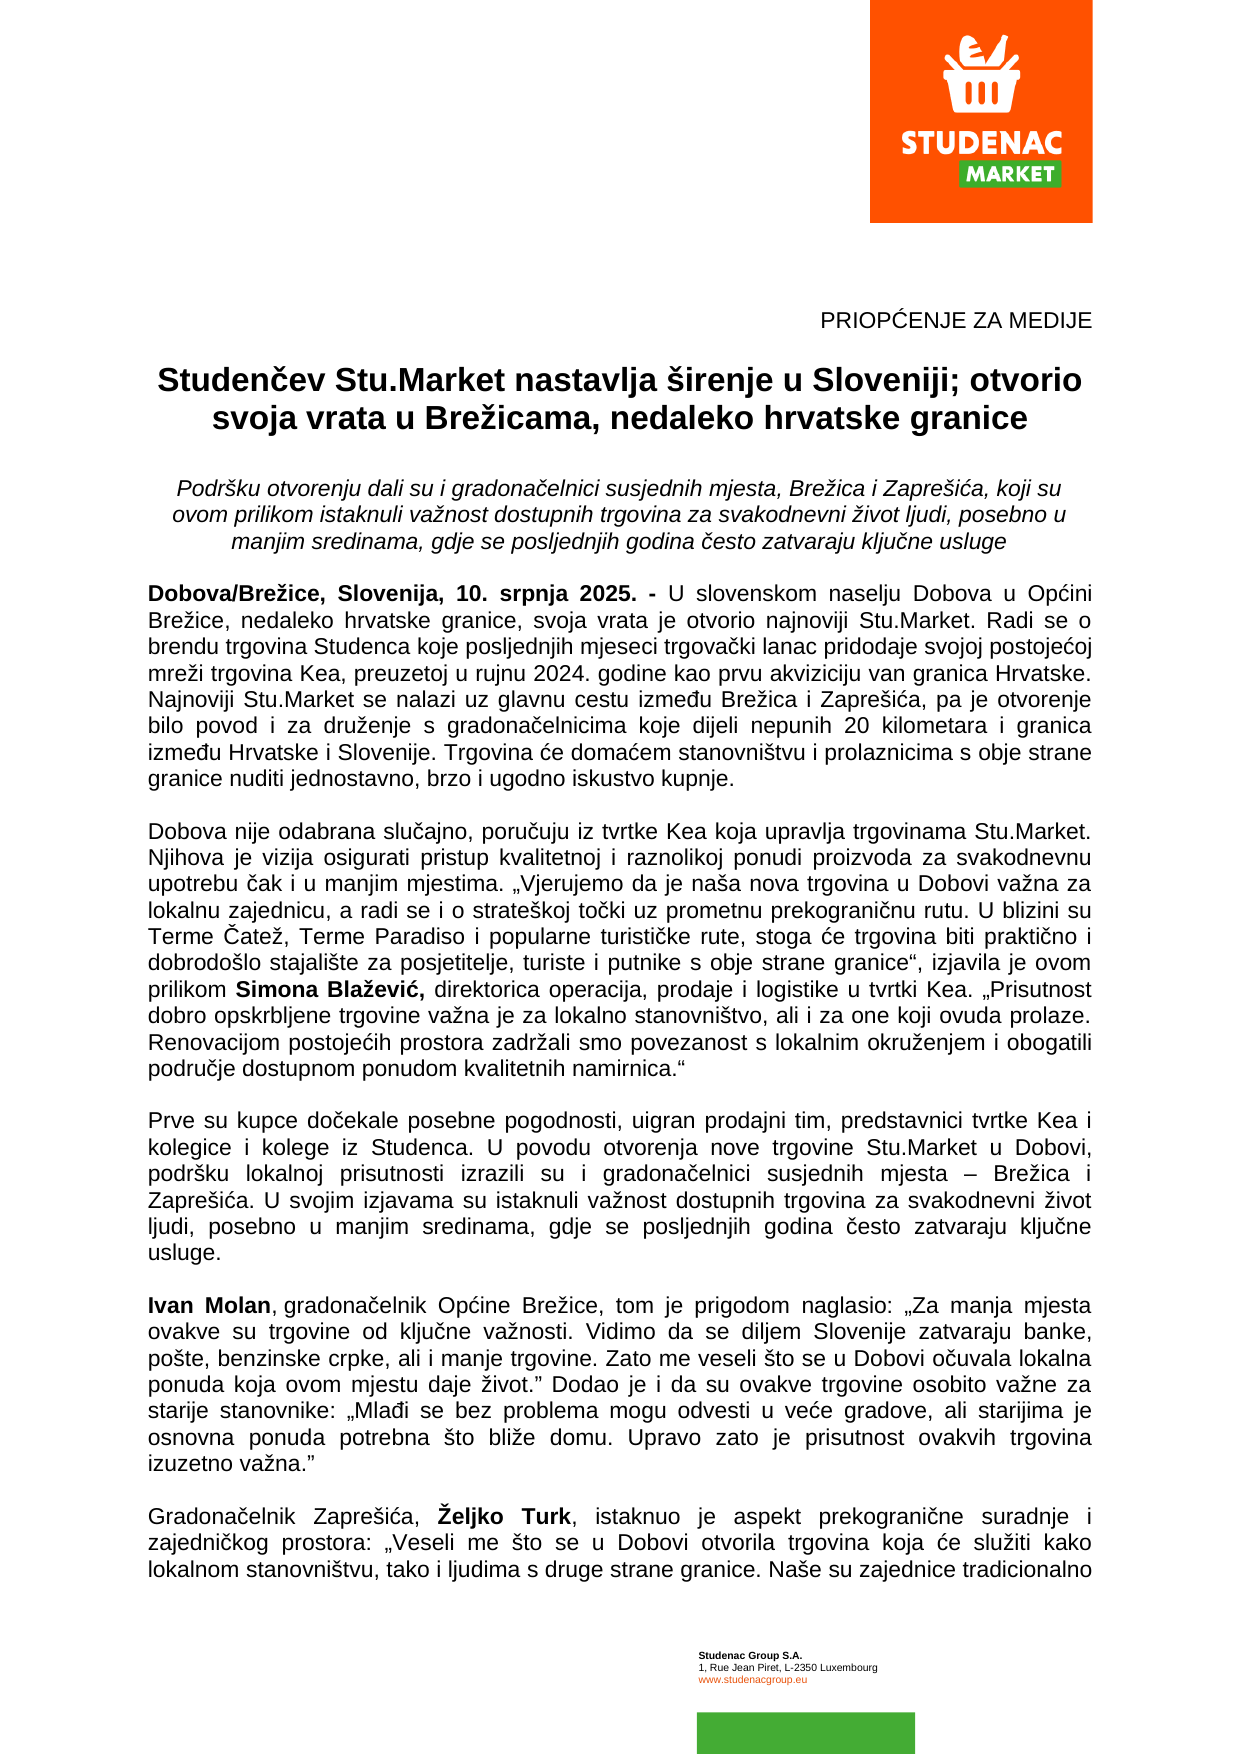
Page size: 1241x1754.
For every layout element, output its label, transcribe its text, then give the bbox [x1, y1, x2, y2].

text Dobova nije odabrana slučajno, poručuju iz tvrtke Kea koja upravlja trgovinama Stu.Market. Njihova je vizija osigurati pristup kvalitetnoj i raznolikoj ponudi proizvoda za svakodnevnu upotrebu čak i u manjim mjestima. „Vjerujemo da je naša nova trgovina u Dobovi važna za lokalnu zajednicu, a radi se i o strateškoj točki uz prometnu prekograničnu rutu. U blizini su Terme Čatež, Terme Paradiso i popularne turističke rute, stoga će trgovina biti praktično i dobrodošlo stajalište za posjetitelje, turiste i putnike s obje strane granice“, izjavila je ovom prilikom Simona Blažević, direktorica operacija, prodaje i logistike u tvrtki Kea. „Prisutnost dobro opskrbljene trgovine važna je za lokalno stanovništvo, ali i za one koji ovuda prolaze. Renovacijom postojećih prostora zadržali smo povezanost s lokalnim okruženjem i obogatili područje dostupnom ponudom kvalitetnih namirnica.“ [148, 818, 1093, 1081]
text Prve su kupce dočekale posebne pogodnosti, uigran prodajni tim, predstavnici tvrtke Kea i kolegice i kolege iz Studenca. U povodu otvorenja nove trgovine Stu.Market u Dobovi, podršku lokalnoj prisutnosti izrazili su i gradonačelnici susjednih mjesta – Brežica i Zaprešića. U svojim izjavama su istaknuli važnost dostupnih trgovina za svakodnevni život ljudi, posebno u manjim sredinama, gdje se posljednjih godina često zatvaraju ključne usluge. [148, 1107, 1093, 1266]
text Podršku otvorenju dali su i gradonačelnici susjednih mjesta, Brežica i Zaprešića, koji su ovom prilikom istaknuli važnost dostupnih trgovina za svakodnevni život ljudi, posebno u manjim sredinama, gdje se posljednjih godina često zatvaraju ključne usluge [148, 475, 1093, 554]
text Ivan Molan, gradonačelnik Općine Brežice, tom je prigodom naglasio: „Za manja mjesta ovakve su trgovine od ključne važnosti. Vidimo da se diljem Slovenije zatvaraju banke, pošte, benzinske crpke, ali i manje trgovine. Zato me veseli što se u Dobovi očuvala lokalna ponuda koja ovom mjestu daje život.” Dodao je i da su ovakve trgovine osobito važne za starije stanovnike: „Mlađi se bez problema mogu odvesti u veće gradove, ali starijima je osnovna ponuda potrebna što bliže domu. Upravo zato je prisutnost ovakvih trgovina izuzetno važna.” [148, 1292, 1093, 1476]
text Dobova/Brežice, Slovenija, 10. srpnja 2025. - U slovenskom naselju Dobova u Općini Brežice, nedaleko hrvatske granice, svoja vrata je otvorio najnoviji Stu.Market. Radi se o brendu trgovina Studenca koje posljednjih mjeseci trgovački lanac pridodaje svojoj postojećoj mreži trgovina Kea, preuzetoj u rujnu 2024. godine kao prvu akviziciju van granica Hrvatske. Najnoviji Stu.Market se nalazi uz glavnu cestu između Brežica i Zaprešića, pa je otvorenje bilo povod i za druženje s gradonačelnicima koje dijeli nepunih 20 kilometara i granica između Hrvatske i Slovenije. Trgovina će domaćem stanovništvu i prolaznicima s obje strane granice nuditi jednostavno, brzo i ugodno iskustvo kupnje. [148, 580, 1093, 791]
text PRIOPĆENJE ZA MEDIJE [148, 281, 1093, 333]
picture [870, 0, 1093, 223]
text Studenčev Stu.Market nastavlja širenje u Sloveniji; otvorio svoja vrata u Brežicama, nedaleko hrvatske granice [148, 360, 1093, 437]
